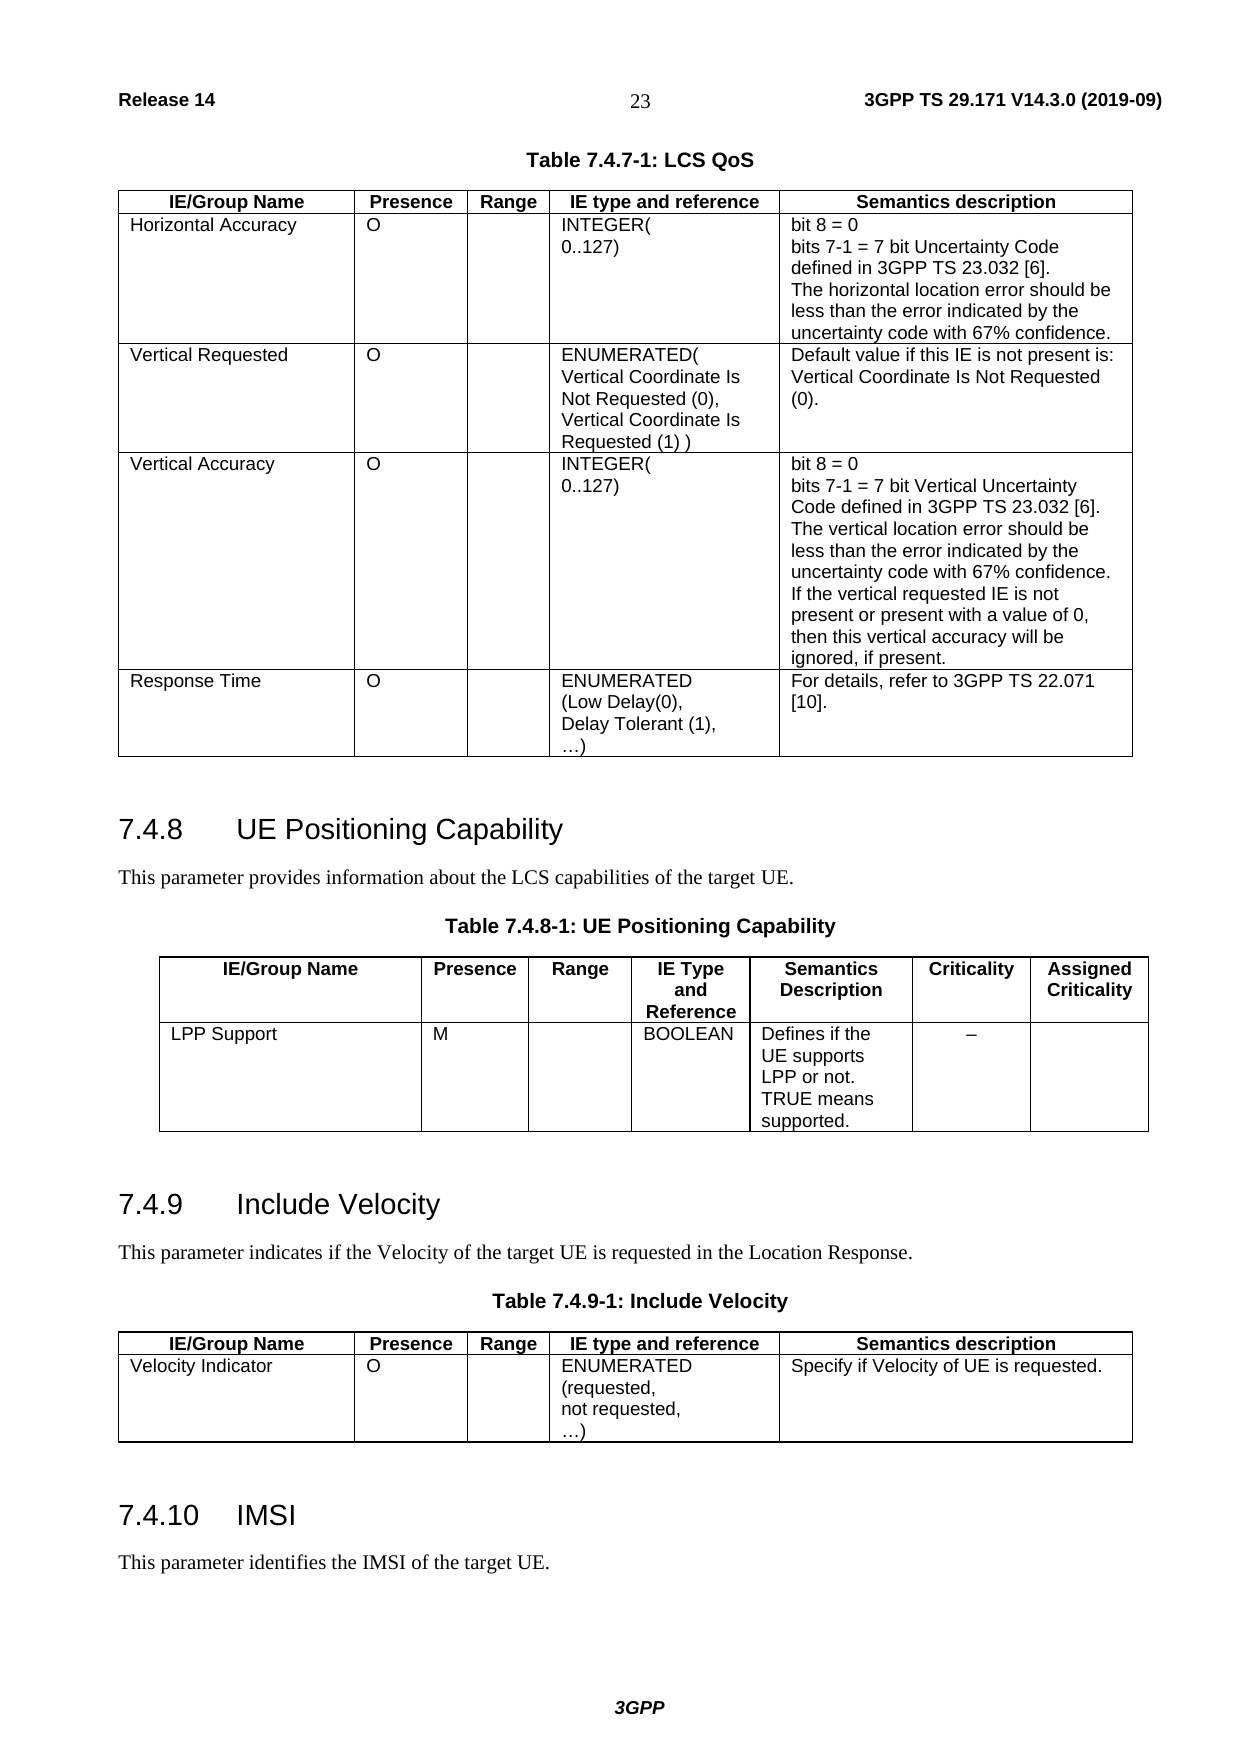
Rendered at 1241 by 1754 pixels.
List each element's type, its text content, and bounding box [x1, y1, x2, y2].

table_cell bit 8 = 0 bits 7-1 = 7 bit Uncertainty Code defined in 3GPP TS 23.032 [6]. The horizontal location error should be less than the error indicated by the uncertainty code with 67% confidence. [780, 214, 1132, 343]
table_cell Default value if this IE is not present is: Vertical Coordinate Is Not Requested (0). [780, 344, 1132, 452]
subtitle 7.4.10 IMSI [118, 1498, 1162, 1531]
table_cell M [422, 1023, 528, 1131]
table_cell [529, 1023, 631, 1131]
table_header Semantics Description [751, 958, 912, 1022]
table_cell O [355, 1355, 467, 1441]
table_header Range [468, 191, 549, 213]
table_cell For details, refer to 3GPP TS 22.071 [10]. [780, 670, 1132, 756]
table_header IE/Group Name [119, 191, 354, 213]
table_header Assigned Criticality [1031, 958, 1148, 1022]
table_cell – [913, 1023, 1030, 1131]
subtitle 7.4.9 Include Velocity [118, 1187, 1162, 1221]
text Table 7.4.8-1: UE Positioning Capability [118, 914, 1162, 938]
table_header Criticality [913, 958, 1030, 1022]
table_cell INTEGER( 0..127) [550, 453, 779, 669]
text Table -1: LCS QoS [118, 147, 1162, 171]
table_cell [468, 670, 549, 756]
table_cell [468, 344, 549, 452]
table_cell ENUMERATED (requested, not requested, …) [550, 1355, 779, 1441]
table_header IE/Group Name [160, 958, 421, 1022]
table_cell bit 8 = 0 bits 7-1 = 7 bit Vertical Uncertainty Code defined in 3GPP TS 23.032 [6]. The vertical location error should be less than the error indicated by the uncertainty code with 67% confidence. If the vertical requested IE is not present or present with a value of 0, then this vertical accuracy will be ignored, if present. [780, 453, 1132, 669]
table_cell Response Time [119, 670, 354, 756]
table_cell BOOLEAN [632, 1023, 749, 1131]
table_header Semantics description [780, 1333, 1132, 1354]
table_cell LPP Support [160, 1023, 421, 1131]
table_header IE Type and Reference [632, 958, 749, 1022]
table_cell ENUMERATED( Vertical Coordinate Is Not Requested (0), Vertical Coordinate Is Requested (1) ) [550, 344, 779, 452]
table_header Presence [355, 191, 467, 213]
table_cell O [355, 344, 467, 452]
table_header IE type and reference [550, 191, 779, 213]
table_cell INTEGER( 0..127) [550, 214, 779, 343]
subtitle 7.4.8 UE Positioning Capability [118, 812, 1162, 846]
table_header IE type and reference [550, 1333, 779, 1354]
table_cell O [355, 670, 467, 756]
table_cell [468, 453, 549, 669]
table_cell Vertical Requested [119, 344, 354, 452]
table_header Semantics description [780, 191, 1132, 213]
text This parameter indicates if the Velocity of the target UE is requested in the Location Response. [118, 1240, 1162, 1264]
table_header Presence [355, 1333, 467, 1354]
table_cell O [355, 214, 467, 343]
text This parameter identifies the IMSI of the target UE. [118, 1550, 1162, 1574]
table_cell Velocity Indicator [119, 1355, 354, 1441]
table_cell Specify if Velocity of UE is requested. [780, 1355, 1132, 1441]
table_cell [468, 214, 549, 343]
table_cell [468, 1355, 549, 1441]
table_header IE/Group Name [119, 1333, 354, 1354]
table_header Range [468, 1333, 549, 1354]
table_cell Horizontal Accuracy [119, 214, 354, 343]
table_header Presence [422, 958, 528, 1022]
text Table 7.4.9-1: Include Velocity [118, 1289, 1162, 1313]
text This parameter provides information about the LCS capabilities of the target UE. [118, 865, 1162, 889]
table_cell O [355, 453, 467, 669]
table_cell Defines if the UE supports LPP or not. TRUE means supported. [751, 1023, 912, 1131]
table_cell Vertical Accuracy [119, 453, 354, 669]
table_cell ENUMERATED (Low Delay(0), Delay Tolerant (1), …) [550, 670, 779, 756]
table_cell [1031, 1023, 1148, 1131]
table_header Range [529, 958, 631, 1022]
